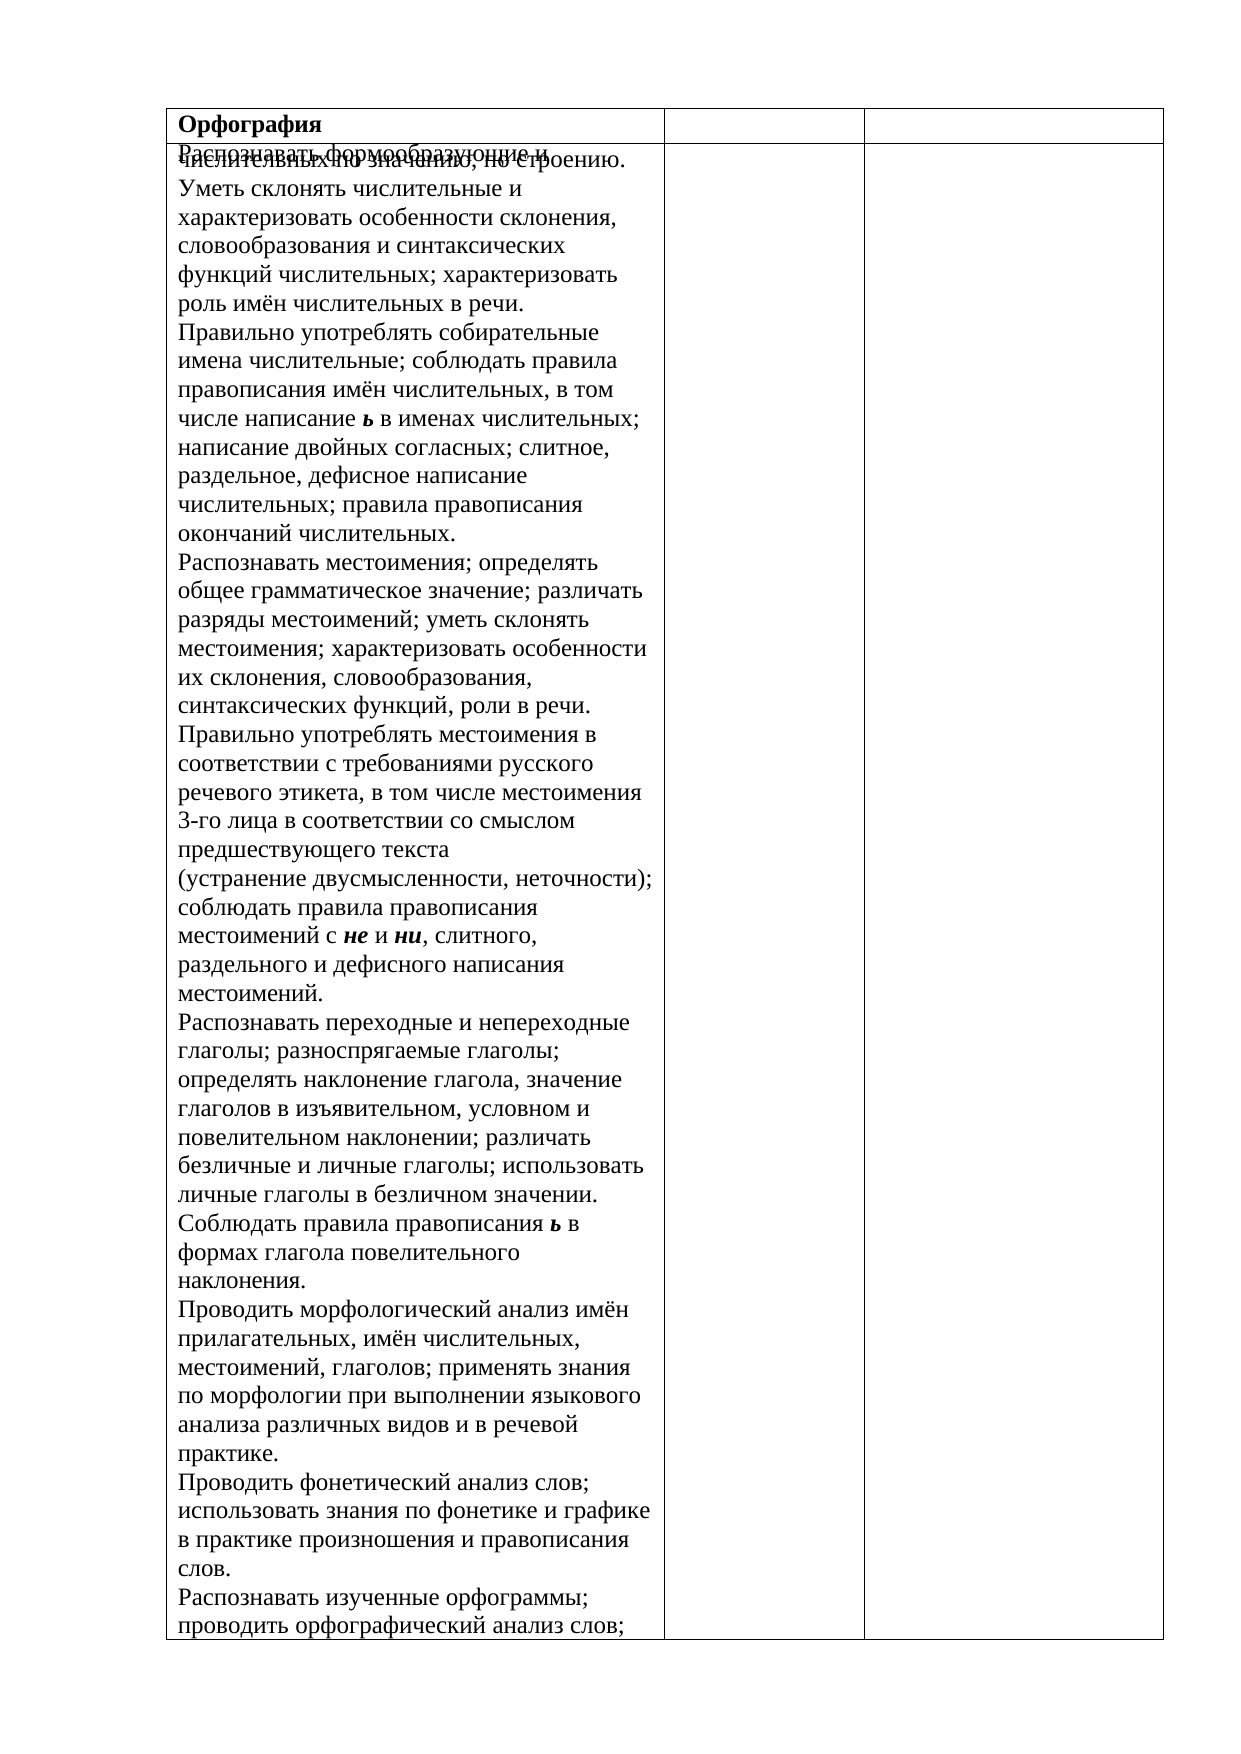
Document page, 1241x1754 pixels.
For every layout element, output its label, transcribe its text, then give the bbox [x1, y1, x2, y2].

table_header [665, 144, 864, 1639]
table_header [665, 109, 864, 143]
table_header числительных по значению, по строению. Уметь склонять числительные и характеризовать особенности склонения, словообразования и синтаксических функций числительных; характеризовать роль имён числительных в речи. Правильно употреблять собирательные имена числительные; соблюдать правила правописания имён числительных, в том числе написание ь в именах числительных; написание двойных согласных; слитное, раздельное, дефисное написание числительных; правила правописания окончаний числительных. Распознавать местоимения; определять общее грамматическое значение; различать разряды местоимений; уметь склонять местоимения; характеризовать особенности их склонения, словообразования, синтаксических функций, роли в речи. Правильно употреблять местоимения в соответствии с требованиями русского речевого этикета, в том числе местоимения 3-го лица в соответствии со смыслом предшествующего текста (устранение двусмысленности, неточности); соблюдать правила правописания местоимений с не и ни, слитного, раздельного и дефисного написания местоимений. Распознавать переходные и непереходные глаголы; разноспрягаемые глаголы; определять наклонение глагола, значение глаголов в изъявительном, условном и повелительном наклонении; различать безличные и личные глаголы; использовать личные глаголы в безличном значении. Соблюдать правила правописания ь в формах глагола повелительного наклонения. Проводить морфологический анализ имён прилагательных, имён числительных, местоимений, глаголов; применять знания по морфологии при выполнении языкового анализа различных видов и в речевой практике. Проводить фонетический анализ слов; использовать знания по фонетике и графике в практике произношения и правописания слов. Распознавать изученные орфограммы; проводить орфографический анализ слов; [167, 144, 664, 1639]
table_header [865, 144, 1163, 1639]
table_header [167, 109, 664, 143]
table_header [865, 109, 1163, 143]
